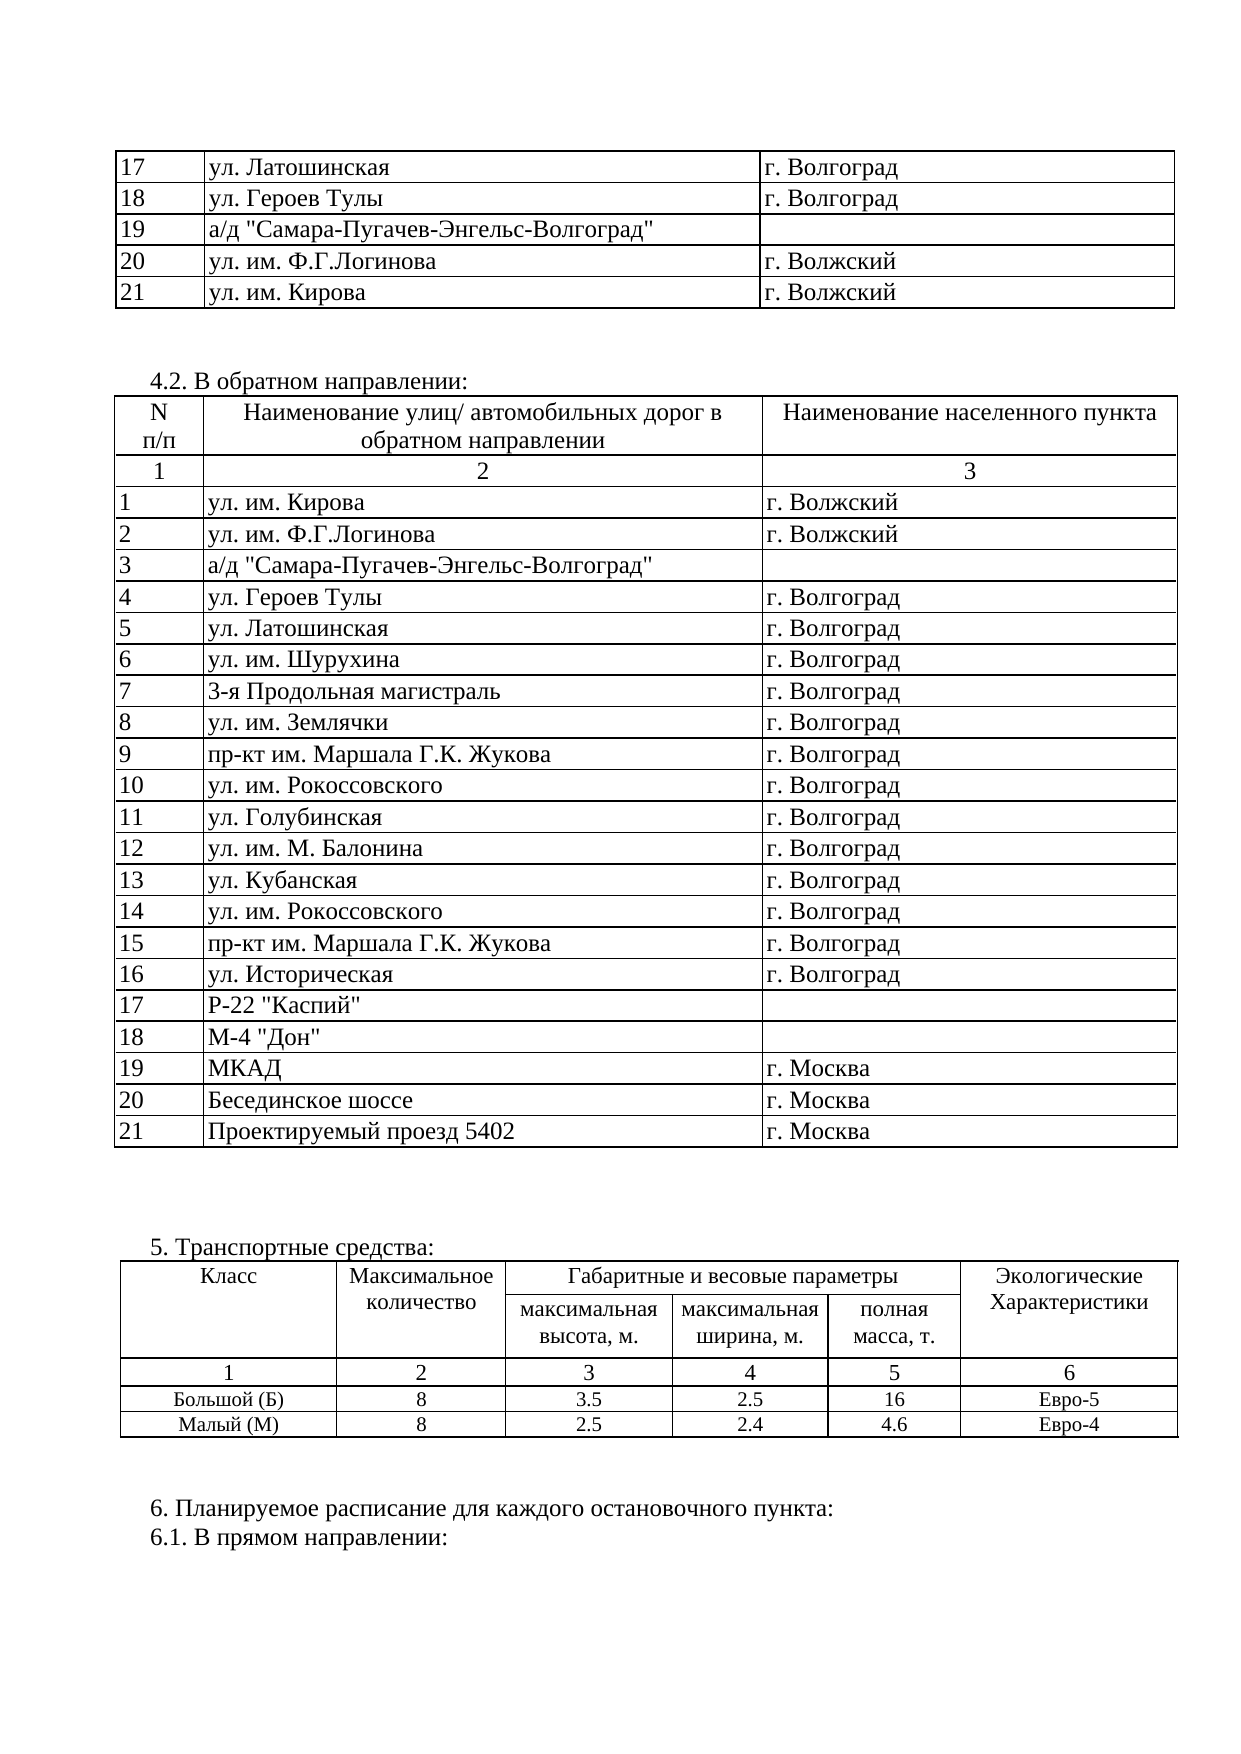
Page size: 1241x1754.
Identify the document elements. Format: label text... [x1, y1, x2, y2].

table_cell [761, 215, 1174, 244]
table_cell ул. им. Землячки [204, 707, 762, 737]
table_cell 12 [115, 833, 203, 863]
table_cell г. Волгоград [763, 800, 1177, 832]
table_cell [763, 1020, 1177, 1052]
table_cell г. Москва [763, 1083, 1177, 1115]
table_header Наименование населенного пункта [763, 397, 1177, 454]
table_header Наименование улиц/ автомобильных дорог в обратном направлении [204, 397, 762, 454]
table_cell 14 [115, 896, 203, 926]
table_cell 4 [673, 1359, 827, 1385]
table_header Максимальное количество [337, 1262, 505, 1357]
text 6.1. В прямом направлении: [150, 1522, 1090, 1550]
table_cell г. Волжский [761, 246, 1174, 276]
table_cell ул. им. Кирова [204, 487, 762, 517]
table_cell г. Волгоград [763, 580, 1177, 611]
table_cell 5 [115, 613, 203, 643]
table_cell максимальная ширина, м. [673, 1295, 827, 1357]
table_cell г. Волгоград [763, 895, 1177, 926]
table_cell 4 [115, 581, 203, 611]
table_cell Евро-5 [961, 1387, 1177, 1411]
table_cell г. Волгоград [763, 643, 1177, 674]
table_cell 3 [115, 550, 203, 580]
table_cell 3.5 [506, 1387, 672, 1411]
table_header Экологические Характеристики [961, 1262, 1177, 1357]
table_cell ул. Кубанская [204, 865, 762, 894]
table_cell ул. им. М. Балонина [204, 833, 762, 863]
table_cell 3 [763, 454, 1177, 486]
table_cell 8 [337, 1412, 505, 1436]
table_cell 11 [115, 801, 203, 832]
table_cell ул. им. Рокоссовского [204, 770, 762, 800]
table_cell г. Волгоград [763, 706, 1177, 737]
table_cell г. Волгоград [763, 769, 1177, 800]
table_cell 2.4 [673, 1412, 827, 1436]
table_cell Бесединское шоссе [204, 1085, 762, 1115]
table_cell М-4 "Дон" [204, 1022, 762, 1052]
table_cell а/д "Самара-Пугачев-Энгельс-Волгоград" [204, 550, 762, 580]
table_cell г. Волжский [763, 517, 1177, 548]
table_cell 3-я Продольная магистраль [204, 676, 762, 706]
table_cell Евро-4 [961, 1412, 1177, 1436]
table_cell г. Волгоград [763, 674, 1177, 706]
table_cell пр-кт им. Маршала Г.К. Жукова [204, 928, 762, 957]
table_cell ул. Латошинская [204, 613, 762, 643]
table_cell ул. им. Ф.Г.Логинова [205, 246, 759, 276]
text 5. Транспортные средства: [150, 1232, 1090, 1260]
table_cell г. Волжский [761, 277, 1174, 307]
table_cell ул. им. Шурухина [204, 645, 762, 674]
table_header Класс [121, 1262, 336, 1357]
table_cell г. Волгоград [761, 183, 1174, 213]
table_cell г. Волгоград [763, 611, 1177, 643]
table_cell [763, 549, 1177, 580]
table_cell 2 [337, 1359, 505, 1385]
table_cell 8 [337, 1387, 505, 1411]
table_header N п/п [115, 397, 203, 454]
table_cell г. Волгоград [763, 926, 1177, 957]
table_cell 2.5 [673, 1387, 827, 1411]
table_cell 18 [117, 183, 204, 213]
table_cell 21 [115, 1116, 203, 1146]
table_header Габаритные и весовые параметры [506, 1262, 960, 1294]
table_cell ул. Латошинская [205, 152, 759, 181]
table_cell 2 [204, 456, 762, 486]
table_cell 2 [115, 518, 203, 548]
table_cell ул. Голубинская [204, 802, 762, 832]
table_cell МКАД [204, 1053, 762, 1083]
table_cell г. Волгоград [763, 863, 1177, 894]
table_cell 17 [117, 152, 204, 181]
table_cell 6 [115, 644, 203, 674]
table_cell 9 [115, 738, 203, 769]
table_cell 19 [115, 1053, 203, 1083]
table_cell г. Волгоград [761, 152, 1174, 181]
table_cell Большой (Б) [121, 1387, 336, 1411]
table_cell 21 [117, 277, 204, 307]
table_cell ул. Историческая [204, 959, 762, 989]
table_cell г. Москва [763, 1052, 1177, 1083]
table_cell Проектируемый проезд 5402 [204, 1116, 762, 1146]
table_cell максимальная высота, м. [506, 1295, 672, 1357]
table_cell 1 [115, 455, 203, 486]
table_cell г. Волжский [763, 486, 1177, 517]
table_cell а/д "Самара-Пугачев-Энгельс-Волгоград" [205, 215, 759, 244]
table_cell г. Москва [763, 1115, 1177, 1146]
text 4.2. В обратном направлении: [150, 366, 1090, 395]
table_cell 18 [115, 1021, 203, 1052]
table_cell ул. им. Кирова [205, 277, 759, 307]
table_cell г. Волгоград [763, 958, 1177, 989]
table_cell 4.6 [829, 1412, 960, 1436]
table_cell 1 [121, 1359, 336, 1385]
table_cell ул. им. Рокоссовского [204, 896, 762, 926]
text 6. Планируемое расписание для каждого остановочного пункта: [150, 1493, 1090, 1522]
table_cell 3 [506, 1359, 672, 1385]
table_cell пр-кт им. Маршала Г.К. Жукова [204, 739, 762, 769]
table_cell ул. им. Ф.Г.Логинова [204, 519, 762, 548]
table_cell 20 [117, 246, 204, 276]
table_cell 20 [115, 1084, 203, 1115]
table_cell 2.5 [506, 1412, 672, 1436]
table_cell 6 [961, 1359, 1177, 1385]
table_cell 7 [115, 675, 203, 706]
table_cell г. Волгоград [763, 832, 1177, 863]
table_cell 8 [115, 707, 203, 737]
table_cell 10 [115, 770, 203, 800]
table_cell Р-22 "Каспий" [204, 991, 762, 1020]
table_cell полная масса, т. [829, 1295, 960, 1357]
table_cell 17 [115, 990, 203, 1020]
table_cell 16 [829, 1387, 960, 1411]
table_cell Малый (М) [121, 1412, 336, 1436]
table_cell г. Волгоград [763, 737, 1177, 769]
table_cell [763, 989, 1177, 1020]
table_cell 1 [115, 487, 203, 517]
table_cell ул. Героев Тулы [204, 582, 762, 611]
table_cell ул. Героев Тулы [205, 183, 759, 213]
table_cell 19 [117, 215, 204, 244]
table_cell 13 [115, 864, 203, 894]
table_cell 5 [829, 1359, 960, 1385]
table_cell 16 [115, 959, 203, 989]
table_cell 15 [115, 927, 203, 957]
